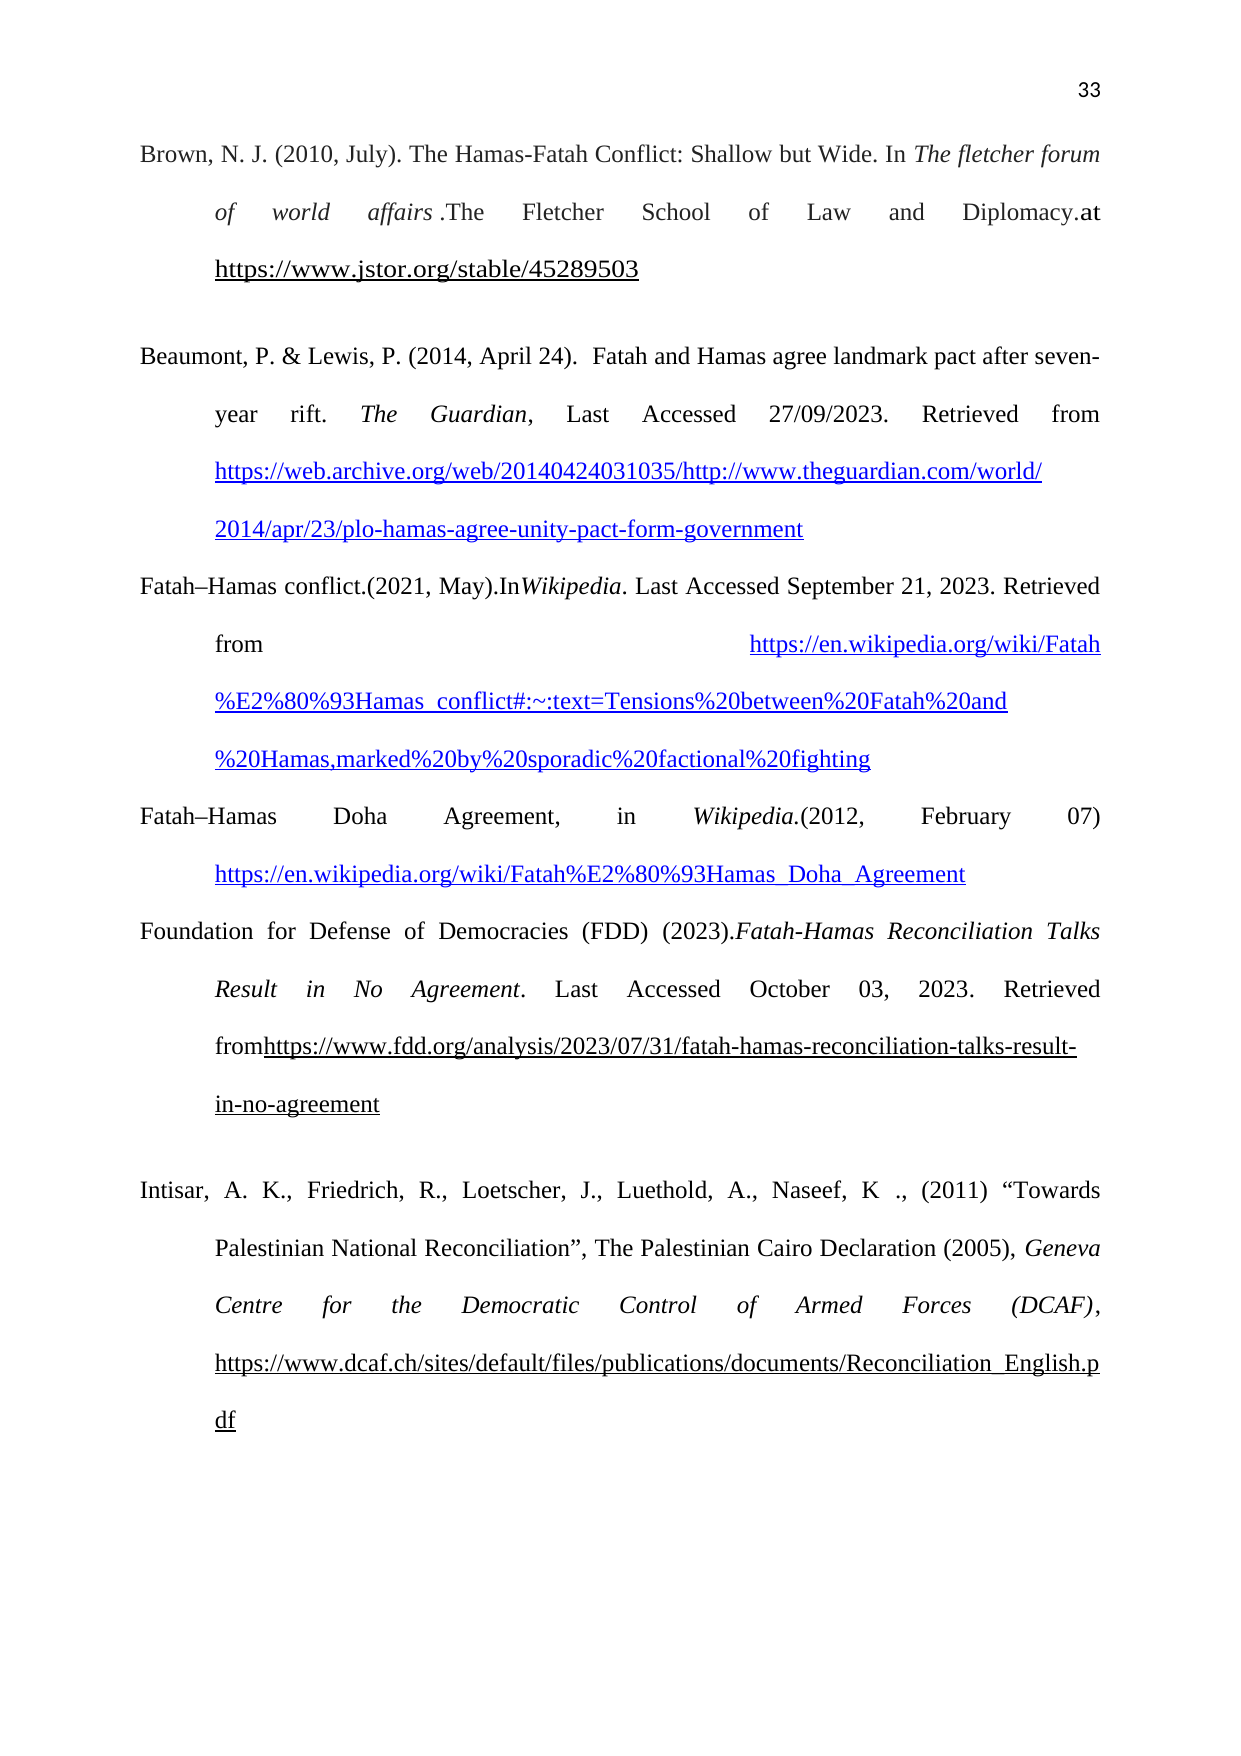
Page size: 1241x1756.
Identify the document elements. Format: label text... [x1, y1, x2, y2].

text Fatah–Hamas conflict.(2021, May).InWikipedia. Last Accessed September 21, 2023. Retrieved from https://en.wikipedia.org/wiki/Fatah%E2%80%93Hamas_conflict#:~:text=Tensions%20between%20Fatah%20and%20Hamas,marked%20by%20sporadic%20factional%20fighting [139, 571, 1101, 772]
text Intisar, A. K., Friedrich, R., Loetscher, J., Luethold, A., Naseef, K ., (2011) “Towards Palestinian National Reconciliation”, The Palestinian Cairo Declaration (2005), Geneva Centre for the Democratic Control of Armed Forces (DCAF), https://www.dcaf.ch/sites/default/files/publications/documents/Reconciliation_English.pdf [139, 1175, 1101, 1434]
text Foundation for Defense of Democracies (FDD) (2023).Fatah-Hamas Reconciliation Talks Result in No Agreement. Last Accessed October 03, 2023. Retrieved fromhttps://www.fdd.org/analysis/2023/07/31/fatah-hamas-reconciliation-talks-result-in-no-agreement [139, 916, 1101, 1117]
text Fatah–Hamas Doha Agreement, in Wikipedia.(2012, February 07) https://en.wikipedia.org/wiki/Fatah%E2%80%93Hamas_Doha_Agreement [139, 801, 1101, 887]
text Beaumont, P. & Lewis, P. (2014, April 24). Fatah and Hamas agree landmark pact after seven-year rift. The Guardian, Last Accessed 27/09/2023. Retrieved from https://web.archive.org/web/20140424031035/http://www.theguardian.com/world/2014/apr/23/plo-hamas-agree-unity-pact-form-government [139, 341, 1101, 542]
text Brown, N. J. (2010, July). The Hamas-Fatah Conflict: Shallow but Wide. In The fletcher forum of world affairs .The Fletcher School of Law and Diplomacy.at https://www.jstor.org/stable/45289503 [139, 139, 1101, 283]
